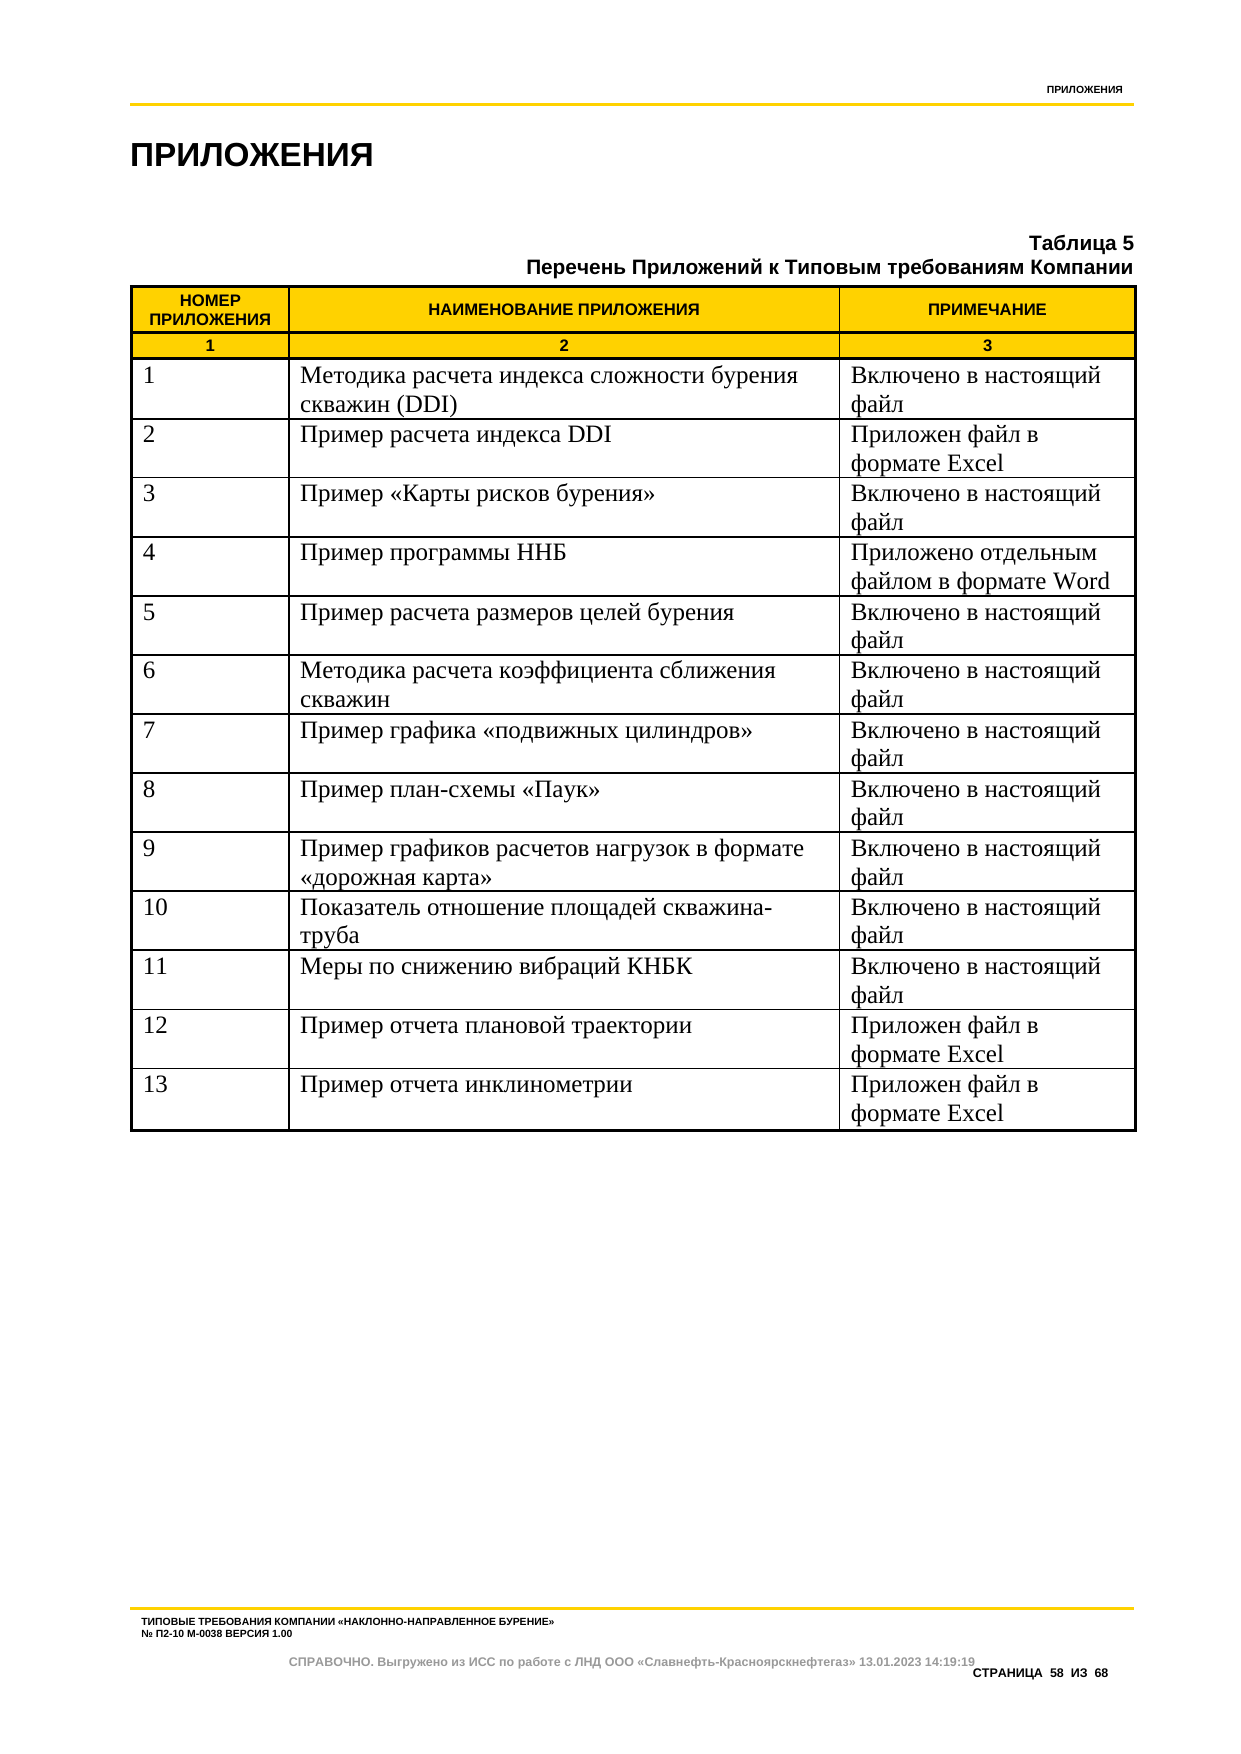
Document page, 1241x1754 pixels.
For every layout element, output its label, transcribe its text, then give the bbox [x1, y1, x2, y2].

table_cell Пример графика «подвижных цилиндров» [290, 715, 839, 772]
table_cell 10 [133, 892, 288, 949]
table_cell Включено в настоящий файл [840, 360, 1134, 418]
table_cell Пример расчета размеров целей бурения [290, 597, 839, 654]
table_cell Пример расчета индекса DDI [290, 420, 839, 477]
text Перечень Приложений к Типовым требованиям Компании [130, 255, 1134, 279]
table_cell 6 [133, 656, 288, 713]
table_header НОМЕР ПРИЛОЖЕНИЯ [133, 288, 288, 331]
table_cell 1 [133, 360, 288, 418]
table_cell 5 [133, 597, 288, 654]
table_cell 3 [133, 478, 288, 536]
table_cell Пример отчета плановой траектории [290, 1010, 839, 1067]
table_cell 13 [133, 1069, 288, 1129]
table_cell 1 [133, 334, 288, 357]
table_cell Включено в настоящий файл [840, 833, 1134, 890]
table_cell Включено в настоящий файл [840, 892, 1134, 949]
table_cell 12 [133, 1010, 288, 1067]
table_cell 2 [133, 420, 288, 477]
table_cell Приложено отдельным файлом в формате Word [840, 538, 1134, 595]
table_cell Пример план-схемы «Паук» [290, 774, 839, 831]
table_cell Пример графиков расчетов нагрузок в формате «дорожная карта» [290, 833, 839, 890]
table_cell Пример программы ННБ [290, 538, 839, 595]
table_cell Приложен файл в формате Excel [840, 420, 1134, 477]
table_cell 4 [133, 538, 288, 595]
table_cell Методика расчета коэффициента сближения скважин [290, 656, 839, 713]
table_cell Приложен файл в формате Excel [840, 1069, 1134, 1129]
table_cell Пример «Карты рисков бурения» [290, 478, 839, 536]
table_cell 11 [133, 951, 288, 1008]
table_cell Включено в настоящий файл [840, 597, 1134, 654]
table_cell Приложен файл в формате Excel [840, 1010, 1134, 1067]
table_header ПРИМЕЧАНИЕ [840, 288, 1134, 331]
table_header НАИМЕНОВАНИЕ ПРИЛОЖЕНИЯ [290, 288, 839, 331]
table_cell 2 [290, 334, 839, 357]
table_cell Включено в настоящий файл [840, 951, 1134, 1008]
table_cell 9 [133, 833, 288, 890]
table_cell Меры по снижению вибраций КНБК [290, 951, 839, 1008]
table_cell Включено в настоящий файл [840, 478, 1134, 536]
table_cell Включено в настоящий файл [840, 715, 1134, 772]
text Таблица 5 [130, 231, 1134, 255]
table_cell Показатель отношение площадей скважина-труба [290, 892, 839, 949]
table_cell Пример отчета инклинометрии [290, 1069, 839, 1129]
table_cell 8 [133, 774, 288, 831]
table_cell Включено в настоящий файл [840, 774, 1134, 831]
subtitle ПРИЛОЖЕНИЯ [130, 135, 1134, 173]
table_cell Методика расчета индекса сложности бурения скважин (DDI) [290, 360, 839, 418]
table_cell Включено в настоящий файл [840, 656, 1134, 713]
table_cell 3 [840, 334, 1134, 357]
table_cell 7 [133, 715, 288, 772]
